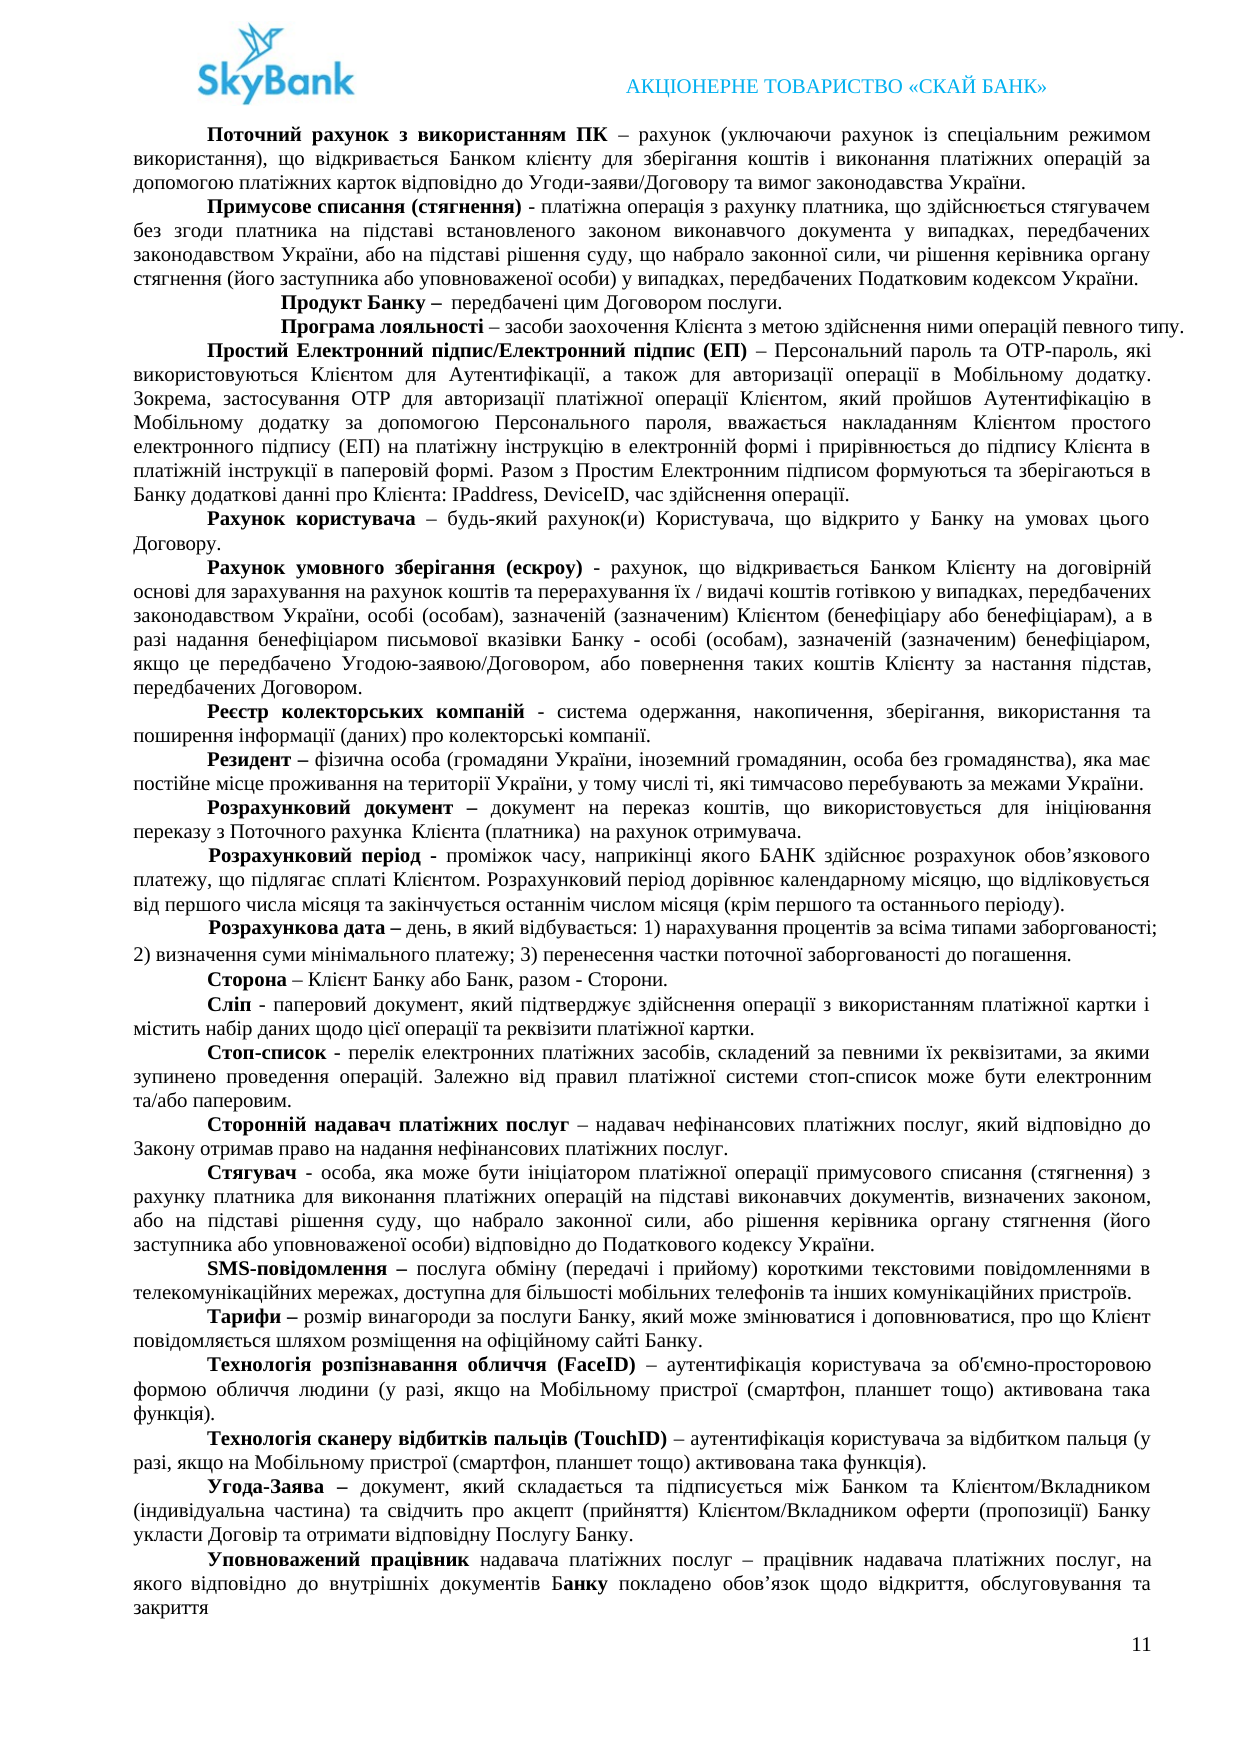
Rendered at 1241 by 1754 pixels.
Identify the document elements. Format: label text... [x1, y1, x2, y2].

text Резидент – фізична особа (громадяни України, іноземний громадянин, особа без громадянства), яка має постійне місце проживання на території України, у тому числі ті, які тимчасово перебувають за межами України. [133, 747, 1151, 795]
picture [807, 82, 814, 91]
text Простий Електронний підпис/Електронний підпис (ЕП) – Персональний пароль та ОТР-пароль, які використовуються Клієнтом для Аутентифікації, а також для авторизації операції в Мобільному додатку. Зокрема, застосування ОТР для авторизації платіжної операції Клієнтом, який пройшов Аутентифікацію в Мобільному додатку за допомогою Персонального пароля, вважається накладанням Клієнтом простого електронного підпису (ЕП) на платіжну інструкцію в електронній формі і прирівнюється до підпису Клієнта в платіжній інструкції в паперовій формі. Разом з Простим Електронним підписом формуються та зберігаються в Банку додаткові данні про Клієнта: IPaddress, DeviceID, час здійснення операції. [133, 338, 1152, 506]
text Уповноважений працівник надавача платіжних послуг – працівник надавача платіжних послуг, на якого відповідно до внутрішніх документів Банку покладено обовʼязок щодо відкриття, обслуговування та закриття [133, 1546, 1152, 1619]
text Технологія сканеру відбитків пальців (TouchID) – аутентифікація користувача за відбитком пальця (у разі, якщо на Мобільному пристрої (смартфон, планшет тощо) активована така функція). [133, 1426, 1151, 1474]
text Угода-Заява – документ, який складається та підписується між Банком та Клієнтом/Вкладником (індивідуальна частина) та свідчить про акцепт (прийняття) Клієнтом/Вкладником оферти (пропозиції) Банку укласти Договір та отримати відповідну Послугу Банку. [133, 1474, 1152, 1546]
text Сторона – Клієнт Банку або Банк, разом - Сторони. [207, 967, 1196, 991]
text Сліп - паперовий документ, який підтверджує здійснення операції з використанням платіжної картки і містить набір даних щодо цієї операції та реквізити платіжної картки. [133, 991, 1151, 1039]
text Розрахунковий документ – документ на переказ коштів, що використовується для ініціювання переказу з Поточного рахунка Клієнта (платника) на рахунок отримувача. [133, 795, 1151, 843]
picture [627, 82, 634, 91]
text Рахунок умовного зберігання (ескроу) - рахунок, що відкривається Банком Клієнту на договірній основі для зарахування на рахунок коштів та перерахування їх / видачі коштів готівкою у випадках, передбачених законодавством України, особі (особам), зазначеній (зазначеним) Клієнтом (бенефіціару або бенефіціарам), а в разі надання бенефіціаром письмової вказівки Банку - особі (особам), зазначеній (зазначеним) бенефіціаром, якщо це передбачено Угодою-заявою/Договором, або повернення таких коштів Клієнту за настання підстав, передбачених Договором. [133, 554, 1152, 699]
text Стягувач - особа, яка може бути ініціатором платіжної операції примусового списання (стягнення) з рахунку платника для виконання платіжних операцій на підставі виконавчих документів, визначених законом, або на підставі рішення суду, що набрало законної сили, або рішення керівника органу стягнення (його заступника або уповноваженої особи) відповідно до Податкового кодексу України. [133, 1160, 1151, 1256]
text Технологія розпізнавання обличчя (FaceID) – аутентифікація користувача за об'ємно-просторовою формою обличчя людини (у разі, якщо на Мобільному пристрої (смартфон, планшет тощо) активована така функція). [133, 1352, 1152, 1424]
text Рахунок користувача – будь-який рахунок(и) Користувача, що відкрито у Банку на умовах цього Договору. [133, 506, 1151, 554]
text SMS-повідомлення – послуга обміну (передачі і прийому) короткими текстовими повідомленнями в телекомунікаційних мережах, доступна для більшості мобільних телефонів та інших комунікаційних пристроїв. [133, 1256, 1151, 1304]
text Розрахунковий період - проміжок часу, наприкінці якого БАНК здійснює розрахунок обов’язкового платежу, що підлягає сплаті Клієнтом. Розрахунковий період дорівнює календарному місяцю, що відліковується від першого числа місяця та закінчується останнім числом місяця (крім першого та останнього періоду). [133, 843, 1151, 916]
text Реєстр колекторських компаній - система одержання, накопичення, зберігання, використання та поширення інформації (даних) про колекторські компанії. [133, 699, 1151, 747]
text Тарифи – розмір винагороди за послуги Банку, який може змінюватися і доповнюватися, про що Клієнт повідомляється шляхом розміщення на офіційному сайті Банку. [133, 1304, 1152, 1352]
text Продукт Банку – передбачені цим Договором послуги. [207, 290, 1196, 314]
text Примусове списання (стягнення) - платіжна операція з рахунку платника, що здійснюється стягувачем без згоди платника на підставі встановленого законом виконавчого документа у випадках, передбачених законодавством України, або на підставі рішення суду, що набрало законної сили, чи рішення керівника органу стягнення (його заступника або уповноваженої особи) у випадках, передбачених Податковим кодексом України. [133, 194, 1151, 290]
picture [197, 21, 357, 106]
text Поточний рахунок з використанням ПК – рахунок (уключаючи рахунок із спеціальним режимом використання), що відкривається Банком клієнту для зберігання коштів і виконання платіжних операцій за допомогою платіжних карток відповідно до Угоди-заяви/Договору та вимог законодавства України. [133, 122, 1151, 194]
text Програма лояльності – засоби заохочення Клієнта з метою здійснення ними операцій певного типу. [207, 314, 1196, 338]
text 2) визначення суми мінімального платежу; 3) перенесення частки поточної заборгованості до погашення. [133, 941, 1196, 966]
text Розрахункова дата – день, в який відбувається: 1) нарахування процентів за всіма типами заборгованості; [208, 916, 1196, 939]
text Сторонній надавач платіжних послуг – надавач нефінансових платіжних послуг, який відповідно до Закону отримав право на надання нефінансових платіжних послуг. [133, 1112, 1152, 1160]
text Стоп-список - перелік електронних платіжних засобів, складений за певними їх реквізитами, за якими зупинено проведення операцій. Залежно від правил платіжної системи стоп-список може бути електронним та/або паперовим. [133, 1039, 1152, 1112]
